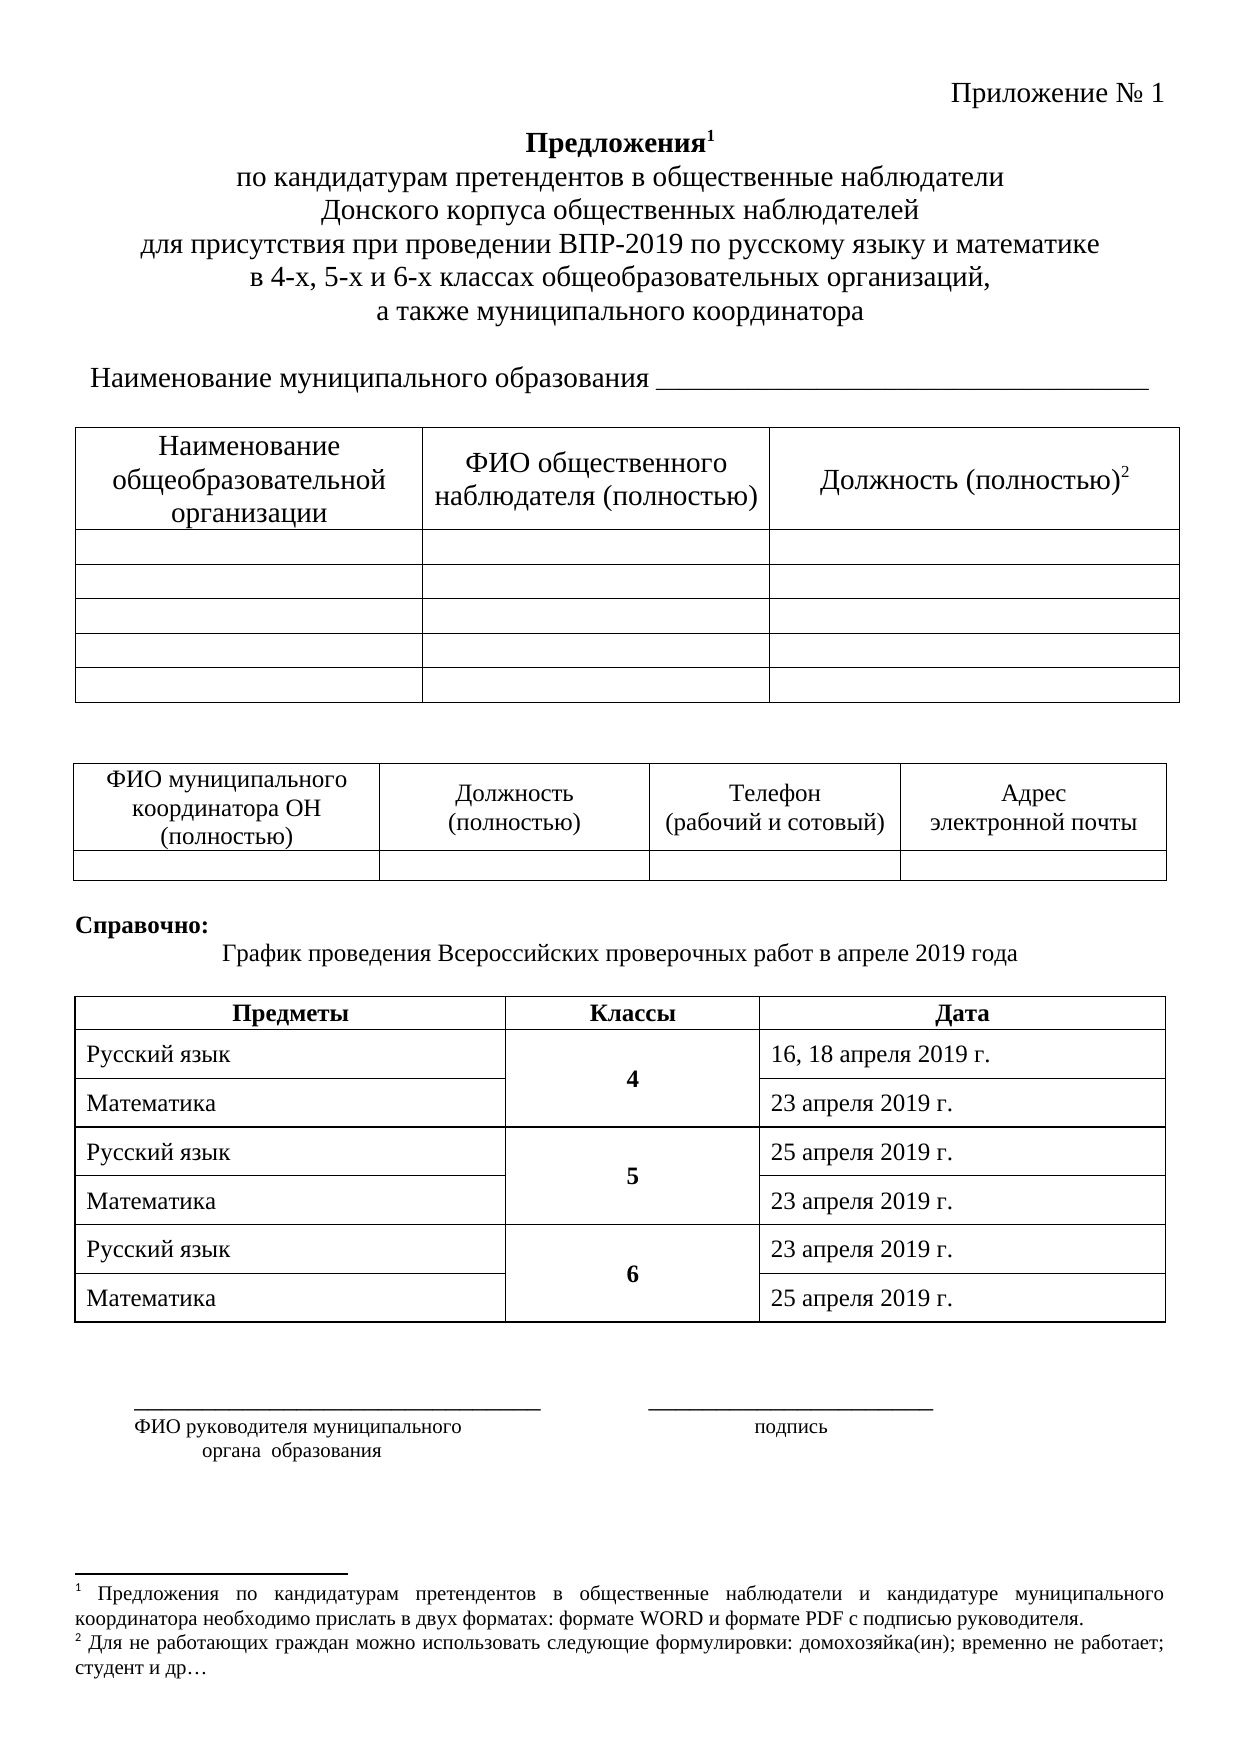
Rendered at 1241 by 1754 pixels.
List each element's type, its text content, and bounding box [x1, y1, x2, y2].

table_cell [423, 530, 769, 563]
table_cell Русский язык [76, 1128, 505, 1175]
text органа образования [134, 1438, 1165, 1462]
text а также муниципального координатора [75, 293, 1165, 327]
table_header Телефон (рабочий и сотовый) [650, 764, 900, 850]
table_cell [423, 634, 769, 667]
table_cell Русский язык [76, 1030, 505, 1078]
table_cell [770, 634, 1179, 667]
table_cell Математика [76, 1176, 505, 1224]
table_cell Русский язык [76, 1225, 505, 1273]
table_cell 6 [506, 1225, 759, 1321]
table_header ФИО муниципального координатора ОН (полностью) [74, 764, 379, 850]
table_cell [650, 851, 900, 880]
text по кандидатурам претендентов в общественные наблюдатели [75, 159, 1165, 192]
table_cell [76, 565, 422, 598]
text Справочно: [75, 910, 1165, 938]
text График проведения Всероссийских проверочных работ в апреле 2019 года [75, 938, 1165, 967]
table_header Адрес электронной почты [901, 764, 1166, 850]
text Наименование муниципального образования ___________________________________________ [90, 360, 1165, 394]
table_cell [423, 565, 769, 598]
text Предложения [75, 125, 1165, 159]
table_header Должность (полностью) [380, 764, 649, 850]
table_cell [423, 599, 769, 633]
table_cell [770, 668, 1179, 702]
text в 4-х, 5-х и 6-х классах общеобразовательных организаций, [75, 259, 1165, 293]
table_header Дата [760, 997, 1165, 1029]
table_cell [76, 599, 422, 633]
table_header Должность (полностью) [770, 428, 1179, 529]
table_cell 4 [506, 1030, 759, 1126]
table_cell Математика [76, 1079, 505, 1126]
text Приложение № 1 [75, 75, 1165, 108]
table_header ФИО общественного наблюдателя (полностью) [423, 428, 769, 529]
table_cell [76, 530, 422, 563]
table_cell [770, 565, 1179, 598]
table_header Предметы [76, 997, 505, 1029]
text ФИО руководителя муниципального подпись [134, 1413, 1165, 1438]
table_cell [423, 668, 769, 702]
table_cell 16, 18 апреля 2019 г. [760, 1030, 1165, 1078]
table_cell 23 апреля 2019 г. [760, 1225, 1165, 1273]
table_cell 23 апреля 2019 г. [760, 1079, 1165, 1126]
text Донского корпуса общественных наблюдателей [75, 192, 1165, 226]
table_cell Математика [76, 1274, 505, 1321]
table_cell [380, 851, 649, 880]
table_cell [770, 599, 1179, 633]
table_cell 25 апреля 2019 г. [760, 1274, 1165, 1321]
table_cell [76, 668, 422, 702]
table_cell [901, 851, 1166, 880]
table_cell 25 апреля 2019 г. [760, 1128, 1165, 1175]
text для присутствия при проведении ВПР-2019 по русскому языку и математике [75, 226, 1165, 259]
table_cell [74, 851, 379, 880]
table_header Наименование общеобразовательной организации [76, 428, 422, 529]
table_header Классы [506, 997, 759, 1029]
text ______________________________ _____________________ [134, 1382, 1165, 1413]
table_cell 5 [506, 1128, 759, 1224]
table_cell 23 апреля 2019 г. [760, 1176, 1165, 1224]
table_cell [76, 634, 422, 667]
table_cell [770, 530, 1179, 563]
